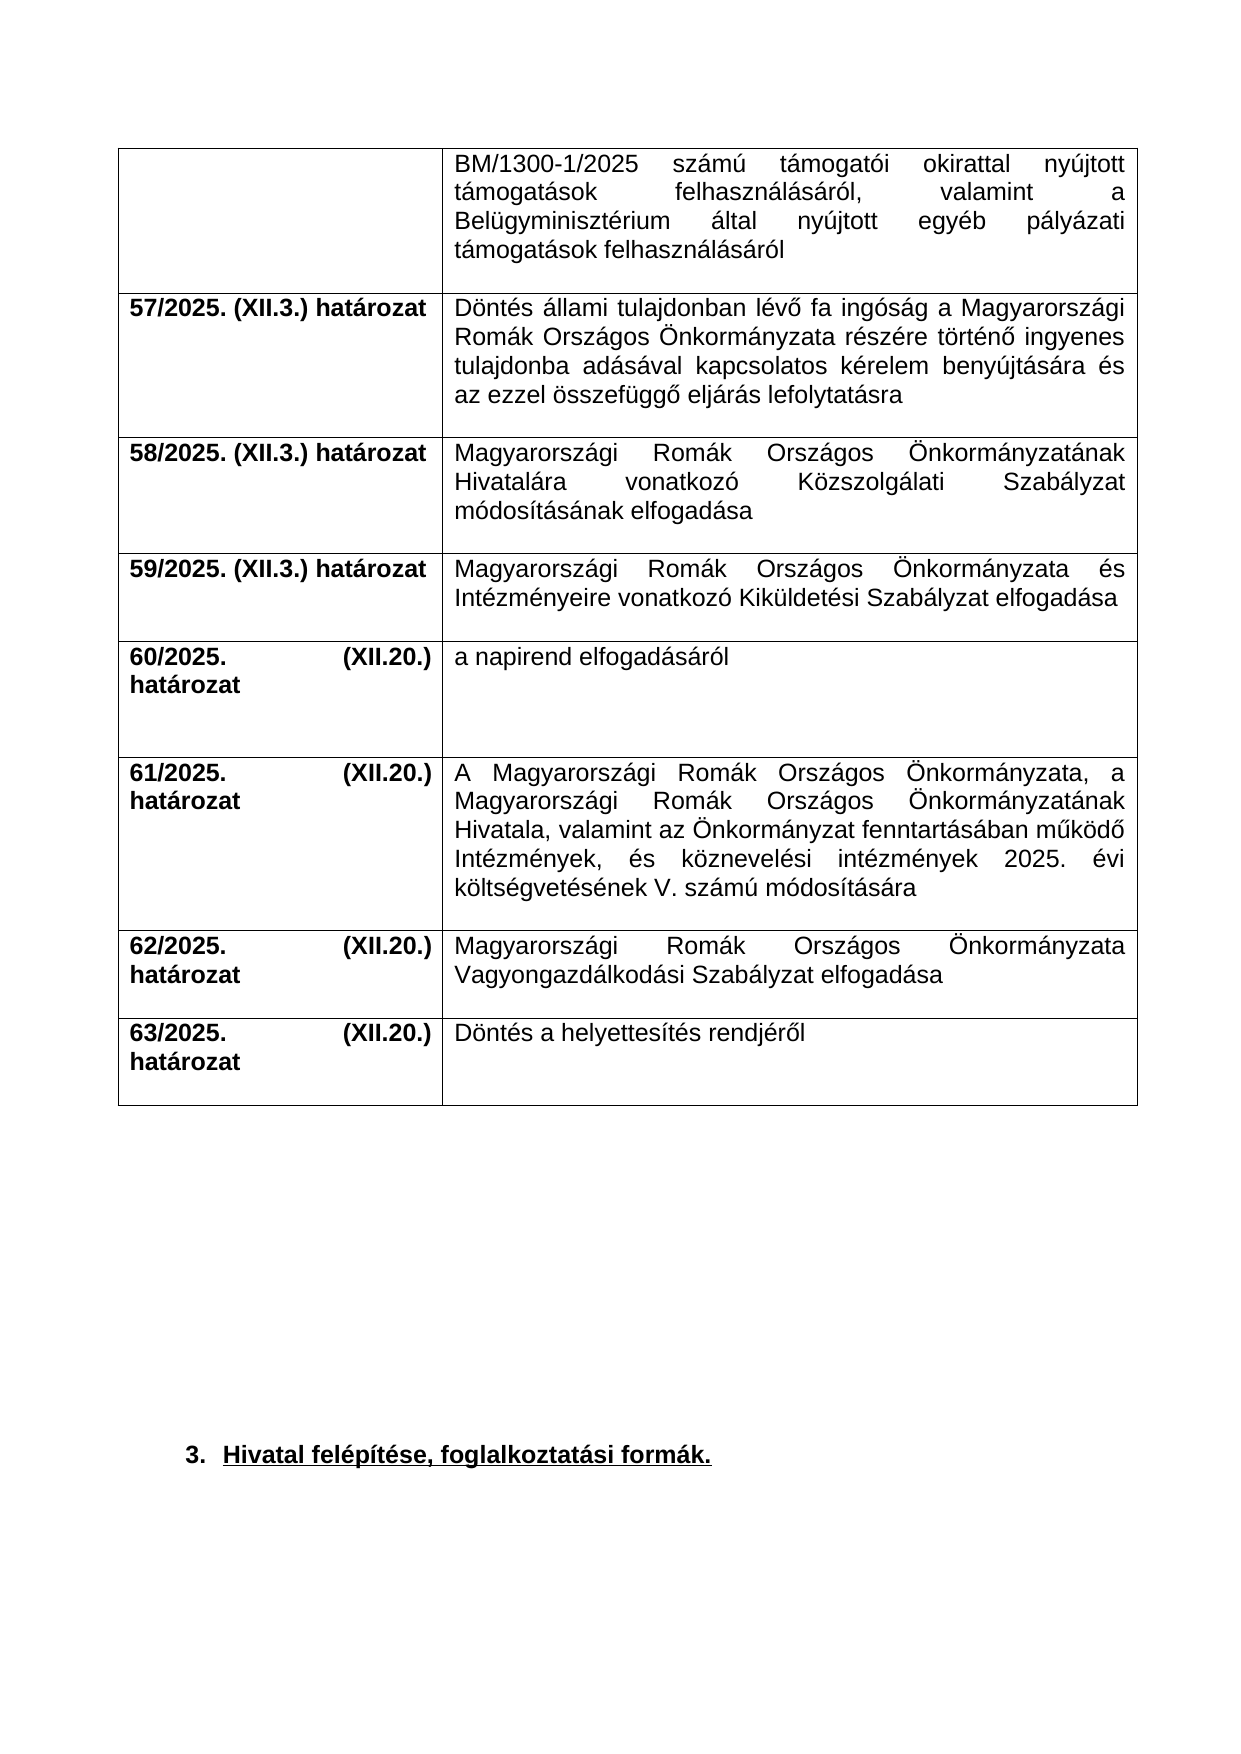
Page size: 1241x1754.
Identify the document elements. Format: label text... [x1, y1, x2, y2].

table_cell 60/2025. (XII.20.) határozat [119, 642, 442, 757]
table_cell 57/2025. (XII.3.) határozat [119, 294, 442, 437]
table_cell 59/2025. (XII.3.) határozat [119, 554, 442, 641]
table_cell 58/2025. (XII.3.) határozat [119, 438, 442, 553]
table_cell Döntés a helyettesítés rendjéről [443, 1019, 1137, 1105]
list Hivatal felépítése, foglalkoztatási formák. [185, 1440, 1093, 1468]
table_cell a napirend elfogadásáról [443, 642, 1137, 757]
table_cell Magyarországi Romák Országos Önkormányzatának Hivatalára vonatkozó Közszolgálati Szabályzat módosításának elfogadása [443, 438, 1137, 553]
table_cell 63/2025. (XII.20.) határozat [119, 1019, 442, 1105]
table_cell Magyarországi Romák Országos Önkormányzata Vagyongazdálkodási Szabályzat elfogadása [443, 931, 1137, 1017]
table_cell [119, 149, 442, 292]
table_cell A Magyarországi Romák Országos Önkormányzata, a Magyarországi Romák Országos Önkormányzatának Hivatala, valamint az Önkormányzat fenntartásában működő Intézmények, és köznevelési intézmények 2025. évi költségvetésének V. számú módosítására [443, 758, 1137, 930]
table_cell Döntés állami tulajdonban lévő fa ingóság a Magyarországi Romák Országos Önkormányzata részére történő ingyenes tulajdonba adásával kapcsolatos kérelem benyújtására és az ezzel összefüggő eljárás lefolytatásra [443, 294, 1137, 437]
table_cell 62/2025. (XII.20.) határozat [119, 931, 442, 1017]
table_cell Magyarországi Romák Országos Önkormányzata és Intézményeire vonatkozó Kiküldetési Szabályzat elfogadása [443, 554, 1137, 641]
table_cell 61/2025. (XII.20.) határozat [119, 758, 442, 930]
